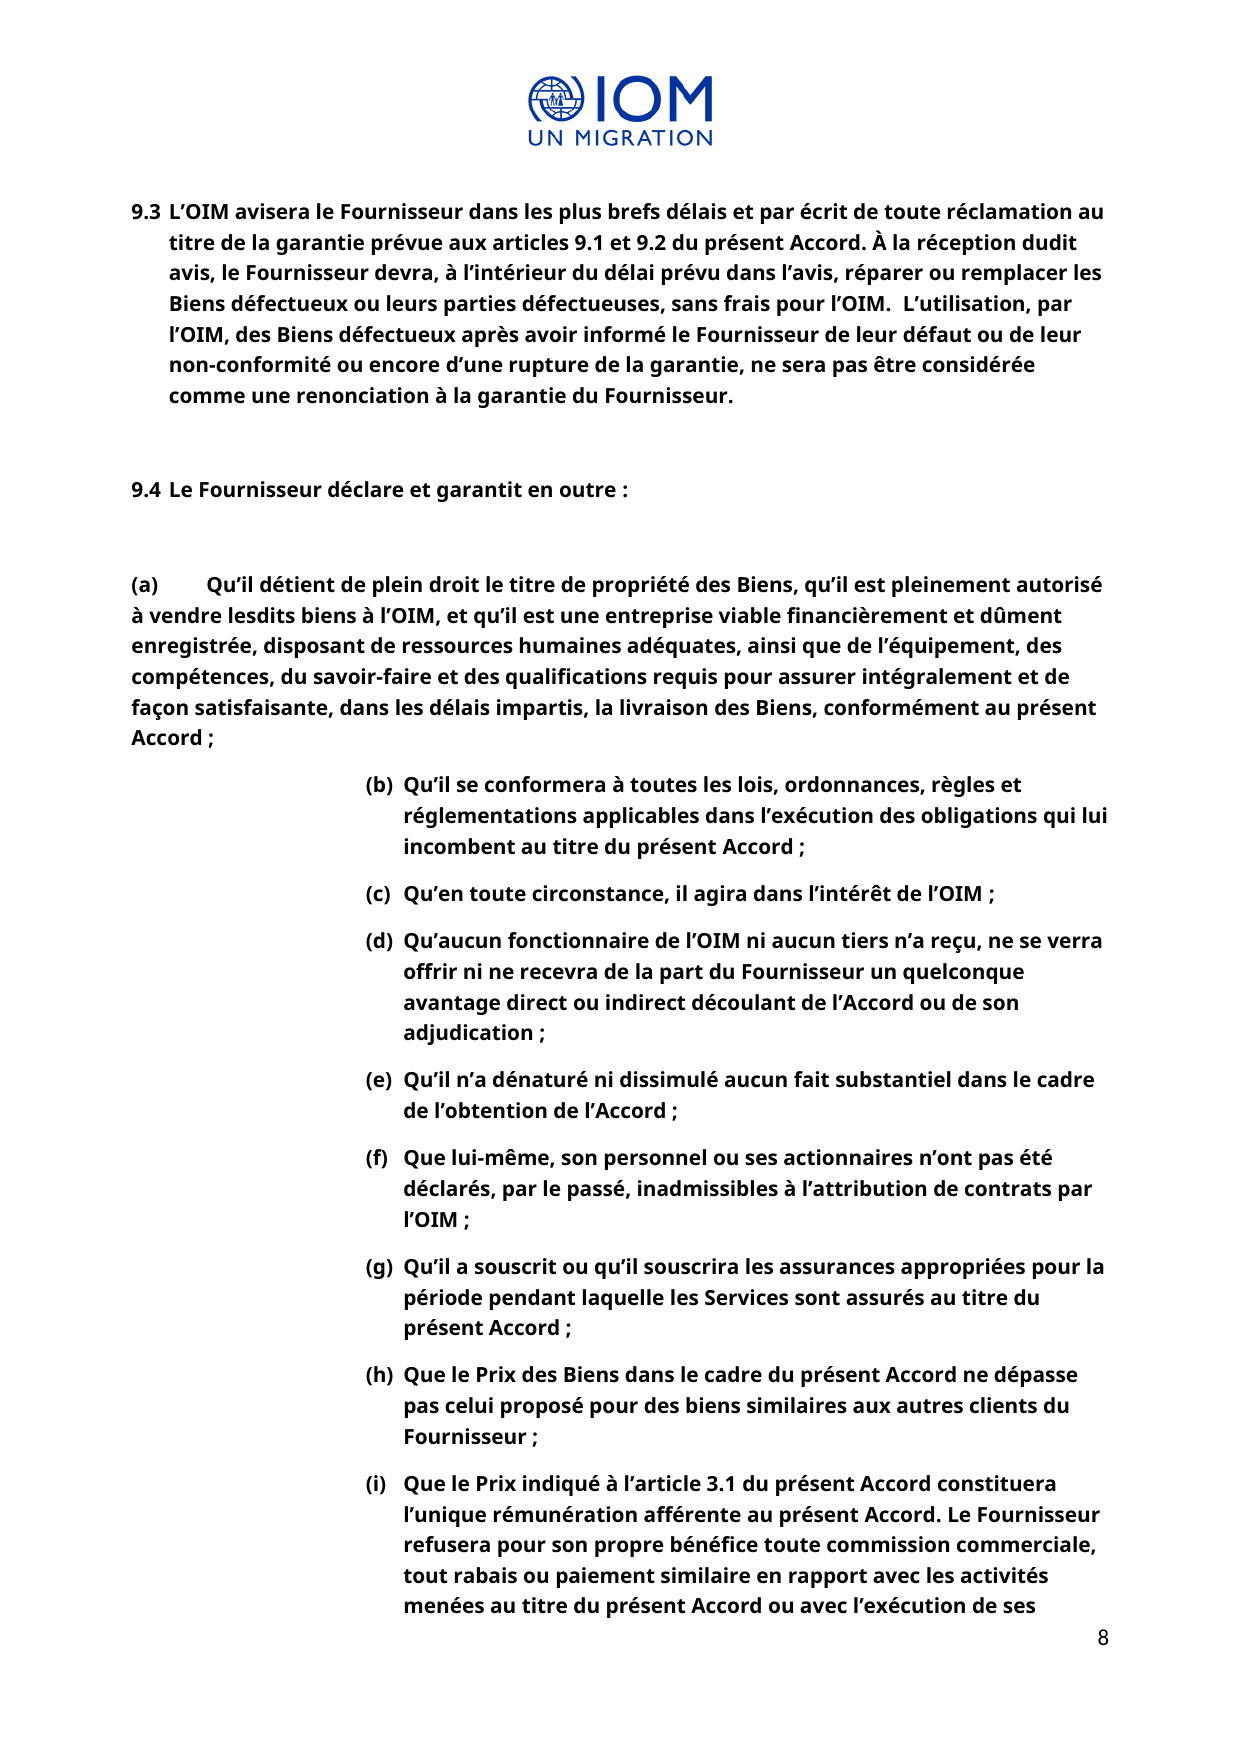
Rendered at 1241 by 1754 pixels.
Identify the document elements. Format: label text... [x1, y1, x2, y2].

list Que le Prix des Biens dans le cadre du présent Accord ne dépasse pas celui proposé pour des biens similaires aux autres clients du Fournisseur ; [366, 1361, 1109, 1450]
list Le Fournisseur déclare et garantit en outre : [131, 476, 1109, 504]
list Qu’en toute circonstance, il agira dans l’intérêt de l’OIM ; [366, 879, 1109, 908]
list Qu’aucun fonctionnaire de l’OIM ni aucun tiers n’a reçu, ne se verra offrir ni ne recevra de la part du Fournisseur un quelconque avantage direct ou indirect découlant de l’Accord ou de son adjudication ; [366, 926, 1109, 1047]
list Qu’il se conformera à toutes les lois, ordonnances, règles et réglementations applicables dans l’exécution des obligations qui lui incombent au titre du présent Accord ; [366, 771, 1109, 860]
picture [524, 75, 716, 147]
list Qu’il n’a dénaturé ni dissimulé aucun fait substantiel dans le cadre de l’obtention de l’Accord ; [366, 1066, 1109, 1125]
text (a) Qu’il détient de plein droit le titre de propriété des Biens, qu’il est pleinement autorisé à vendre lesdits biens à l’OIM, et qu’il est une entreprise viable financièrement et dûment enregistrée, disposant de ressources humaines adéquates, ainsi que de l’équipement, des compétences, du savoir-faire et des qualifications requis pour assurer intégralement et de façon satisfaisante, dans les délais impartis, la livraison des Biens, conformément au présent Accord ; [131, 570, 1109, 752]
list L’OIM avisera le Fournisseur dans les plus brefs délais et par écrit de toute réclamation au titre de la garantie prévue aux articles 9.1 et 9.2 du présent Accord. À la réception dudit avis, le Fournisseur devra, à l’intérieur du délai prévu dans l’avis, réparer ou remplacer les Biens défectueux ou leurs parties défectueuses, sans frais pour l’OIM. L’utilisation, par l’OIM, des Biens défectueux après avoir informé le Fournisseur de leur défaut ou de leur non-conformité ou encore d’une rupture de la garantie, ne sera pas être considérée comme une renonciation à la garantie du Fournisseur. [131, 197, 1109, 409]
list Que lui-même, son personnel ou ses actionnaires n’ont pas été déclarés, par le passé, inadmissibles à l’attribution de contrats par l’OIM ; [366, 1143, 1109, 1233]
list Qu’il a souscrit ou qu’il souscrira les assurances appropriées pour la période pendant laquelle les Services sont assurés au titre du présent Accord ; [366, 1252, 1109, 1342]
